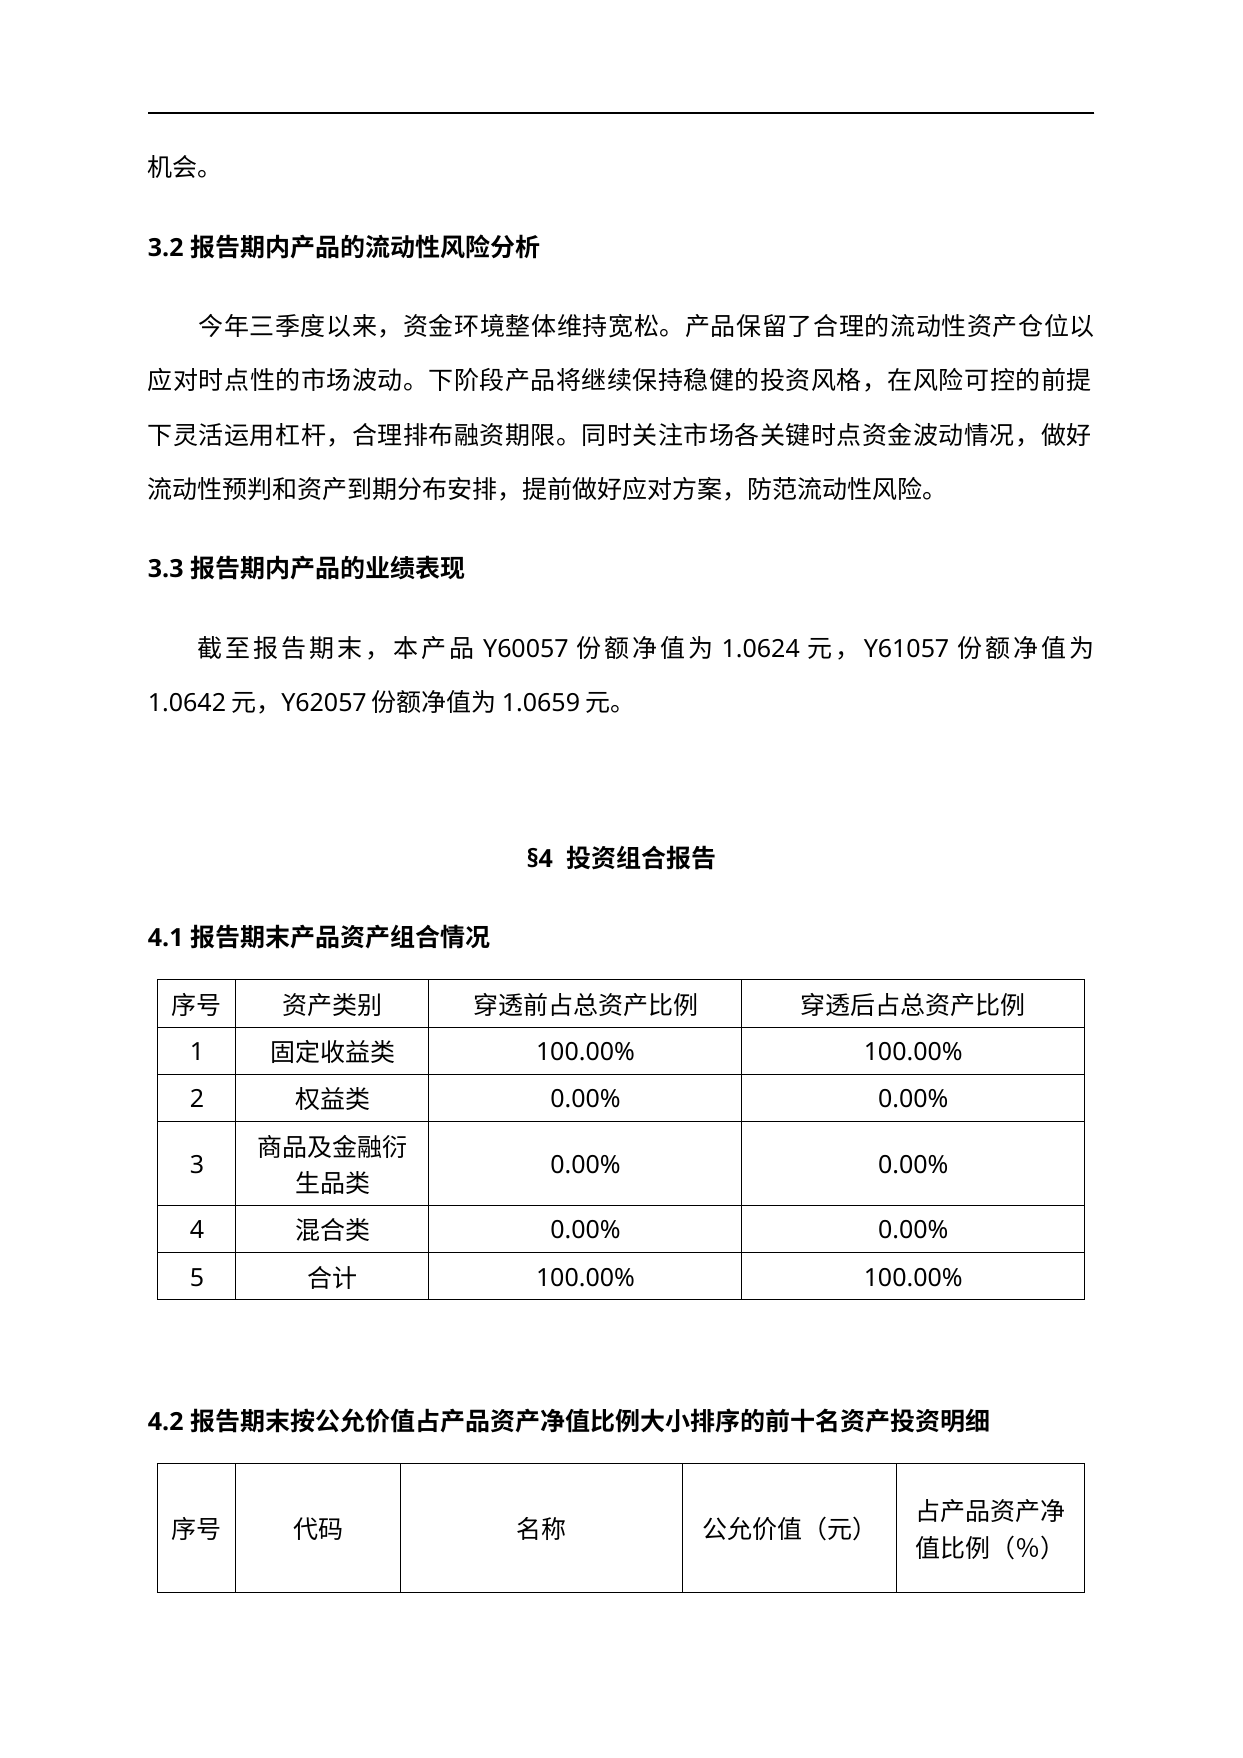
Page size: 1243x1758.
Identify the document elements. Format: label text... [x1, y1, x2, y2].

table_cell 100.00% [429, 1028, 741, 1074]
table_cell 0.00% [742, 1075, 1084, 1121]
table_cell 0.00% [429, 1206, 741, 1252]
table_header 穿透后占总资产比例 [742, 980, 1084, 1027]
table_cell 0.00% [742, 1206, 1084, 1252]
table_cell 0.00% [742, 1122, 1084, 1205]
table_header 资产类别 [236, 980, 428, 1027]
table_cell 混合类 [236, 1206, 428, 1252]
table_header 序号 [158, 980, 235, 1027]
table_cell 商品及金融衍生品类 [236, 1122, 428, 1205]
table_cell 3 [158, 1122, 235, 1205]
table_cell 1 [158, 1028, 235, 1074]
text 4.2 报告期末按公允价值占产品资产净值比例大小排序的前十名资产投资明细 [148, 1401, 1094, 1438]
table_cell 权益类 [236, 1075, 428, 1121]
table_cell 固定收益类 [236, 1028, 428, 1074]
table_cell 100.00% [742, 1253, 1084, 1299]
text §4 投资组合报告 [148, 838, 1094, 874]
text 截至报告期末，本产品Y60057份额净值为1.0624元，Y61057份额净值为1.0642元，Y62057份额净值为1.0659元。 [148, 628, 1094, 719]
text 今年三季度以来，资金环境整体维持宽松。产品保留了合理的流动性资产仓位以应对时点性的市场波动。下阶段产品将继续保持稳健的投资风格，在风险可控的前提下灵活运用杠杆，合理排布融资期限。同时关注市场各关键时点资金波动情况，做好流动性预判和资产到期分布安排，提前做好应对方案，防范流动性风险。 [148, 306, 1094, 506]
table_header 序号 [158, 1464, 235, 1592]
table_cell 4 [158, 1206, 235, 1252]
table_cell 5 [158, 1253, 235, 1299]
table_cell 0.00% [429, 1075, 741, 1121]
table_header 占产品资产净值比例（％） [897, 1464, 1084, 1592]
table_header 代码 [236, 1464, 400, 1592]
table_cell 100.00% [429, 1253, 741, 1299]
text 4.1 报告期末产品资产组合情况 [148, 917, 1094, 954]
table_header 穿透前占总资产比例 [429, 980, 741, 1027]
text 3.3 报告期内产品的业绩表现 [148, 549, 1094, 585]
table_header 名称 [401, 1464, 682, 1592]
table_cell 100.00% [742, 1028, 1084, 1074]
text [148, 148, 1094, 184]
table_cell 2 [158, 1075, 235, 1121]
text 3.2 报告期内产品的流动性风险分析 [148, 227, 1094, 263]
table_cell 0.00% [429, 1122, 741, 1205]
table_cell 合计 [236, 1253, 428, 1299]
table_header 公允价值（元） [683, 1464, 896, 1592]
